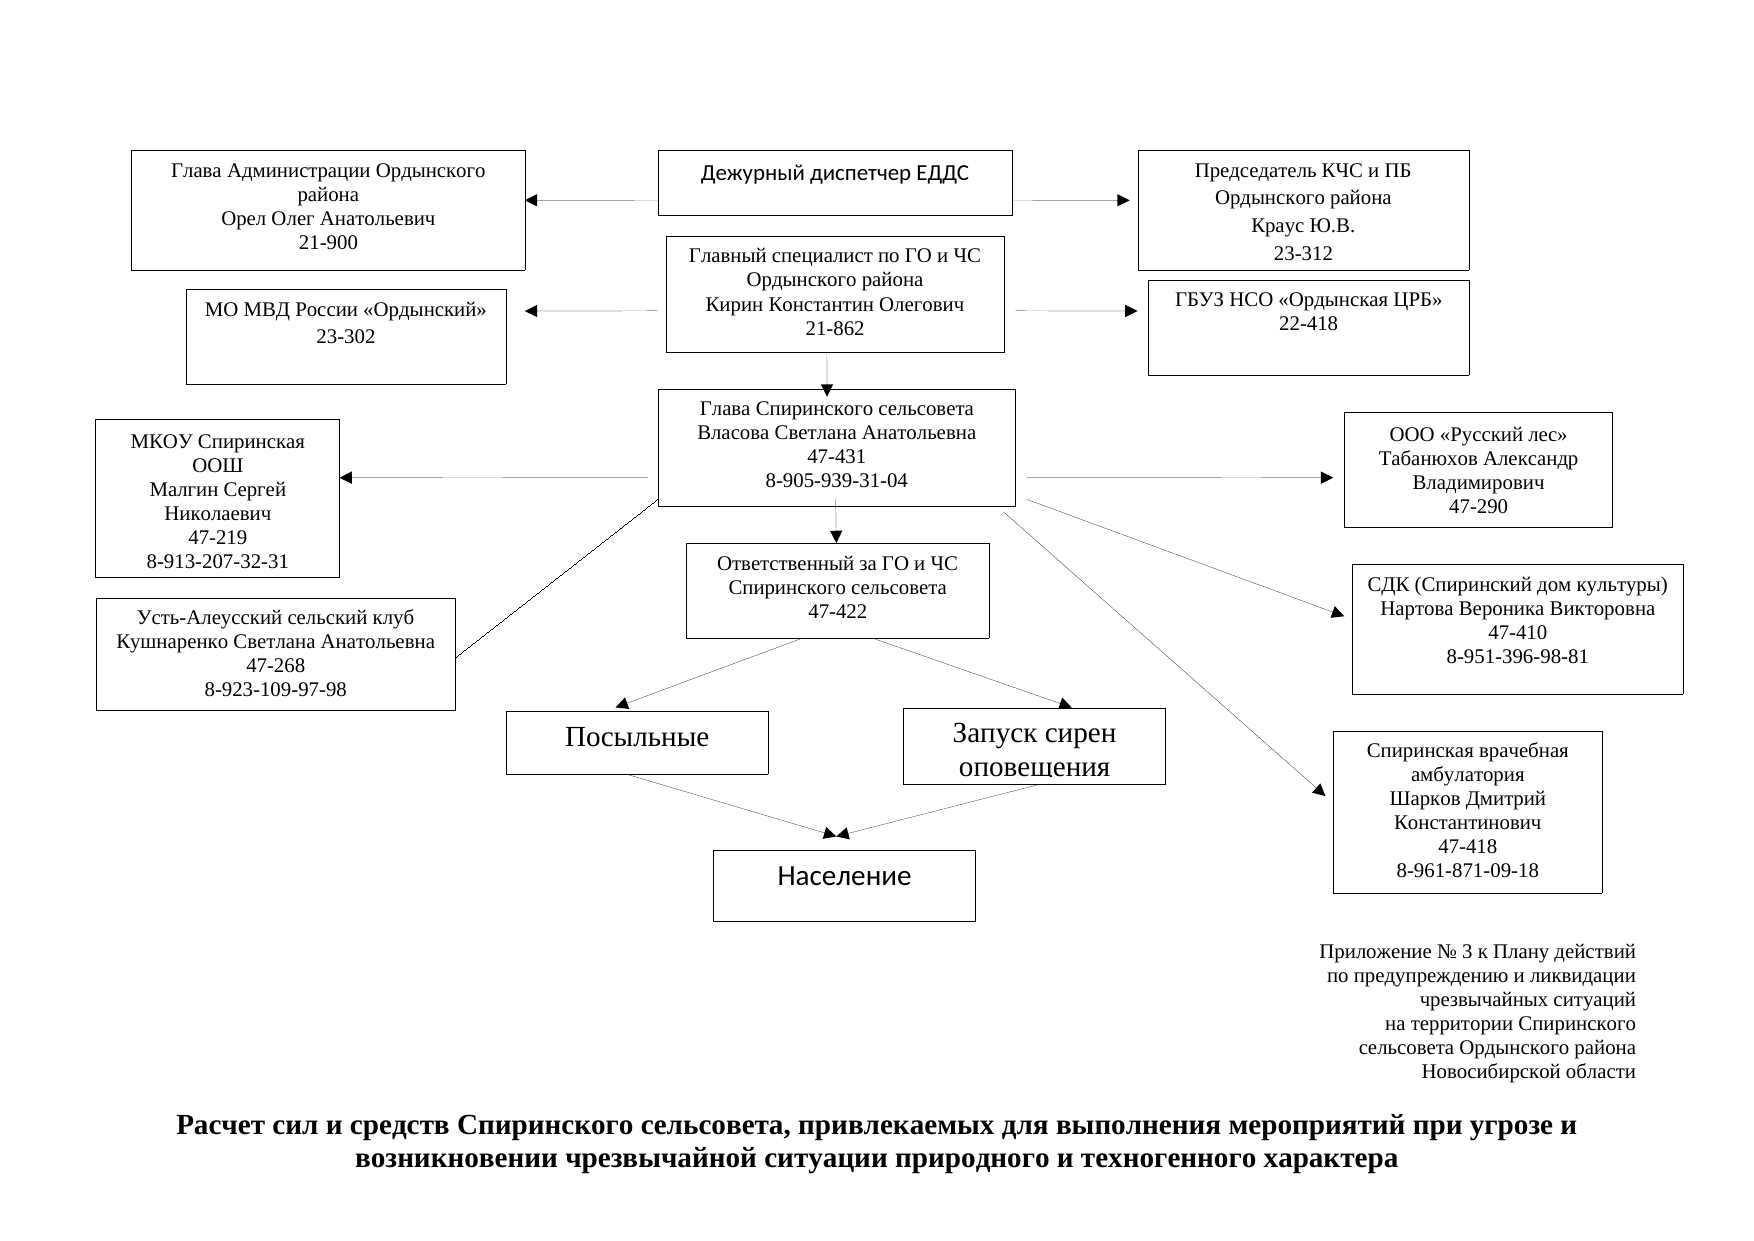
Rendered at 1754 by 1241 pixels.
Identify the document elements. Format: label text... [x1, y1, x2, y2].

text сельсовета Ордынского района [118, 1035, 1636, 1059]
text на территории Спиринского [118, 1011, 1636, 1035]
text Расчет сил и средств Спиринского сельсовета, привлекаемых для выполнения мероприятий при угрозе и возникновении чрезвычайной ситуации природного и техногенного характера [118, 1107, 1636, 1174]
text чрезвычайных ситуаций [118, 987, 1636, 1011]
text Новосибирской области [118, 1059, 1636, 1083]
text по предупреждению и ликвидации [118, 963, 1636, 987]
text Приложение № 3 к Плану действий [118, 939, 1636, 963]
